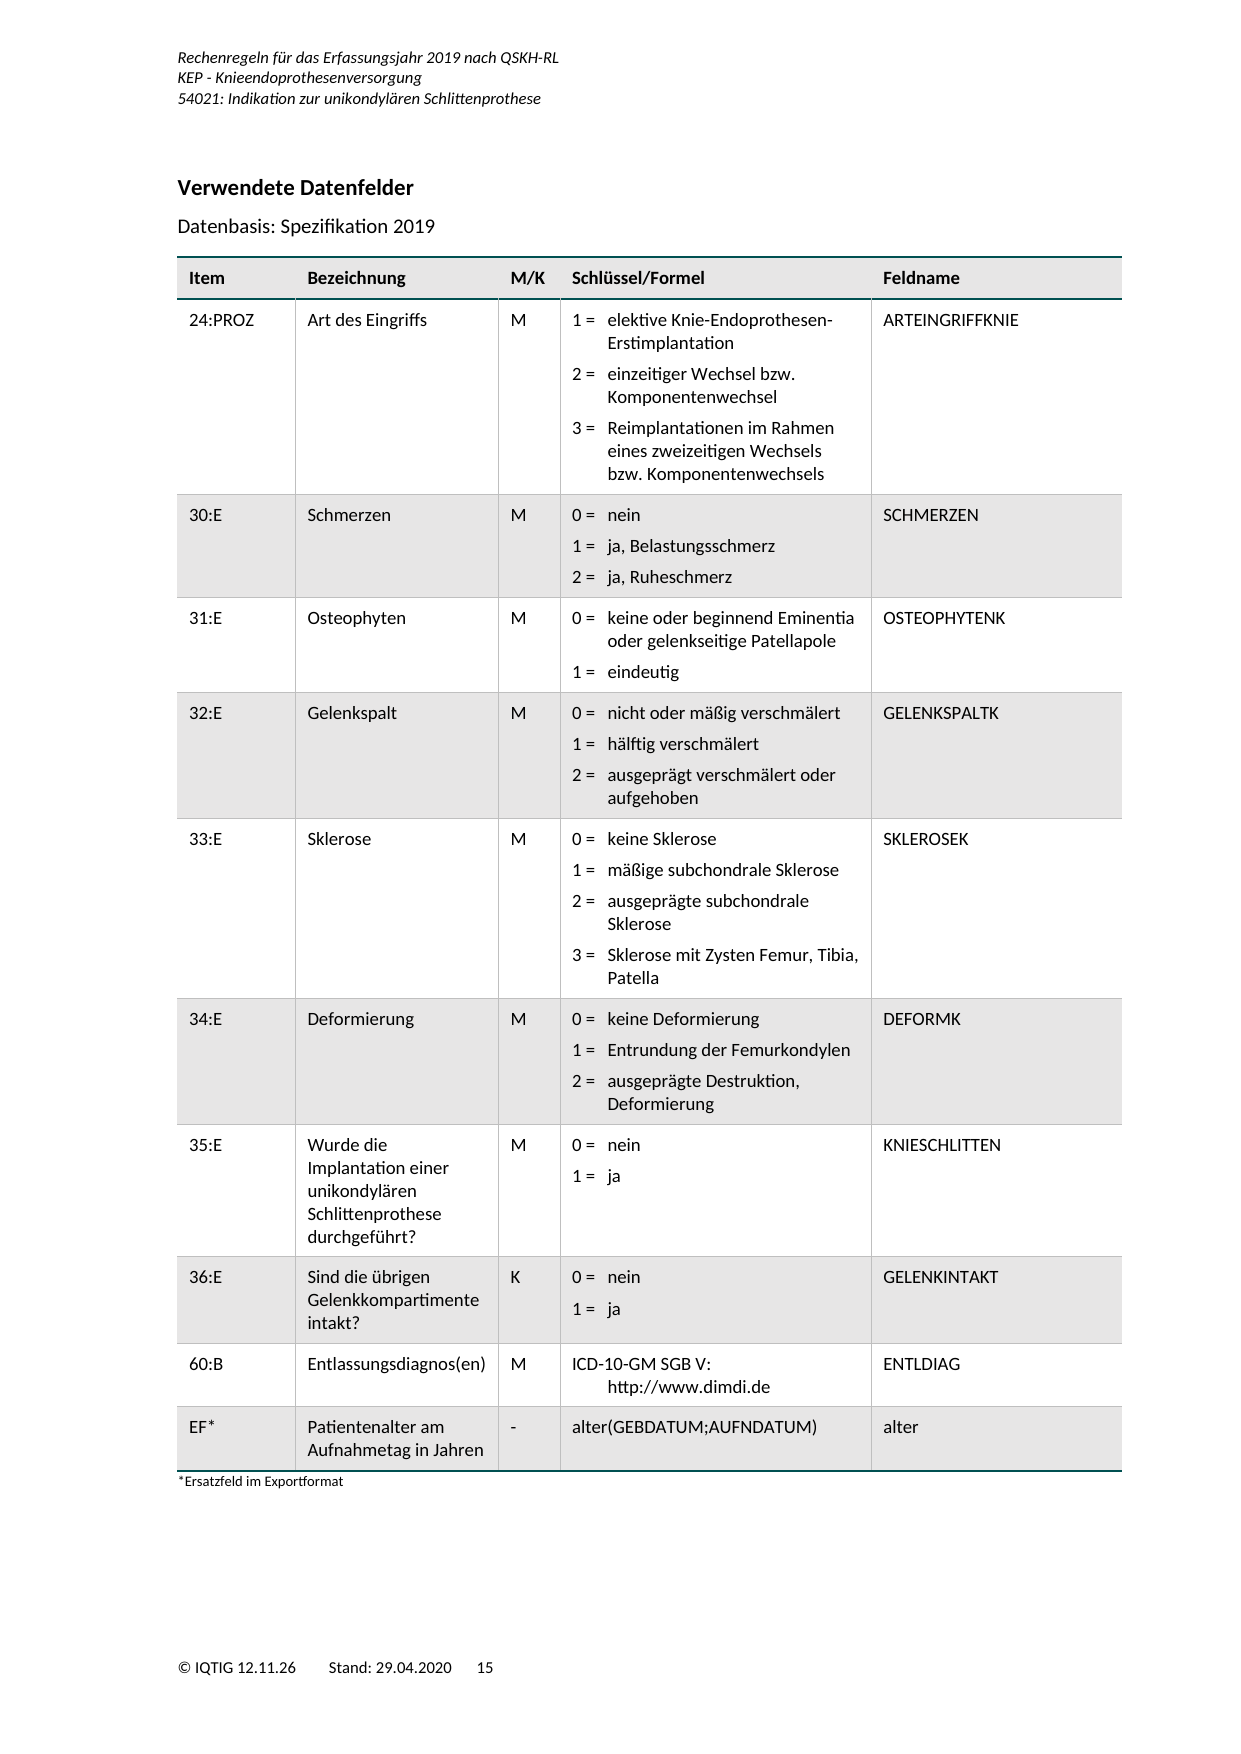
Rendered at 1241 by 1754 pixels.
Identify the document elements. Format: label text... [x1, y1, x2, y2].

table_cell 0 = keine oder beginnend Eminentia oder gelenkseitige Patellapole 1 = eindeutig [561, 598, 871, 692]
table_cell SCHMERZEN [872, 495, 1122, 597]
table_cell 0 = nein 1 = ja [561, 1125, 871, 1256]
table_cell Patientenalter am Aufnahmetag in Jahren [296, 1407, 498, 1470]
table_header Feldname [871, 258, 1122, 298]
table_cell GELENKSPALTK [872, 693, 1122, 818]
text *Ersatzfeld im Exportformat [177, 1472, 1122, 1489]
table_cell Entlassungsdiagnos(en) [296, 1344, 498, 1406]
table_cell M [499, 693, 560, 818]
table_cell - [499, 1407, 560, 1470]
table_cell Sklerose [296, 819, 498, 998]
table_cell Wurde die Implantation einer unikondylären Schlittenprothese durchgeführt? [296, 1125, 498, 1256]
table_cell DEFORMK [872, 999, 1122, 1124]
table_cell KNIESCHLITTEN [872, 1125, 1122, 1256]
table_cell 1 = elektive Knie-Endoprothesen-Erstimplantation 2 = einzeitiger Wechsel bzw. Komponentenwechsel 3 = Reimplantationen im Rahmen eines zweizeitigen Wechsels bzw. Komponentenwechsels [561, 300, 871, 494]
table_cell M [499, 495, 560, 597]
table_cell SKLEROSEK [872, 819, 1122, 998]
table_cell GELENKINTAKT [872, 1257, 1122, 1343]
table_header M/K [499, 258, 560, 298]
table_cell M [499, 300, 560, 494]
table_cell 0 = nein 1 = ja [561, 1257, 871, 1343]
table_cell Osteophyten [296, 598, 498, 692]
table_cell 60:B [177, 1344, 295, 1406]
table_header Schlüssel/Formel [560, 258, 871, 298]
table_cell 34:E [177, 999, 295, 1124]
text Datenbasis: Spezifikation 2019 [177, 213, 1122, 239]
table_cell Gelenkspalt [296, 693, 498, 818]
text Verwendete Datenfelder [177, 173, 1122, 201]
table_cell M [499, 999, 560, 1124]
table_cell alter(GEBDATUM;AUFNDATUM) [561, 1407, 871, 1470]
table_cell 24:PROZ [177, 300, 295, 494]
table_cell ARTEINGRIFFKNIE [872, 300, 1122, 494]
table_cell 0 = keine Sklerose 1 = mäßige subchondrale Sklerose 2 = ausgeprägte subchondrale Sklerose 3 = Sklerose mit Zysten Femur, Tibia, Patella [561, 819, 871, 998]
table_cell M [499, 1125, 560, 1256]
table_cell 32:E [177, 693, 295, 818]
table_cell 0 = nein 1 = ja, Belastungsschmerz 2 = ja, Ruheschmerz [561, 495, 871, 597]
table_cell 33:E [177, 819, 295, 998]
table_cell 35:E [177, 1125, 295, 1256]
table_cell K [499, 1257, 560, 1343]
table_cell OSTEOPHYTENK [872, 598, 1122, 692]
table_cell alter [872, 1407, 1122, 1470]
table_cell Art des Eingriffs [296, 300, 498, 494]
table_cell M [499, 1344, 560, 1406]
table_cell ICD-10-GM SGB V: http://www.dimdi.de [561, 1344, 871, 1406]
table_cell EF* [177, 1407, 295, 1470]
table_header Item [177, 258, 295, 298]
table_cell 0 = keine Deformierung 1 = Entrundung der Femurkondylen 2 = ausgeprägte Destruktion, Deformierung [561, 999, 871, 1124]
table_cell 36:E [177, 1257, 295, 1343]
table_cell Deformierung [296, 999, 498, 1124]
table_cell 31:E [177, 598, 295, 692]
table_cell 0 = nicht oder mäßig verschmälert 1 = hälftig verschmälert 2 = ausgeprägt verschmälert oder aufgehoben [561, 693, 871, 818]
table_header Bezeichnung [295, 258, 499, 298]
table_cell Sind die übrigen Gelenkkompartimente intakt? [296, 1257, 498, 1343]
table_cell Schmerzen [296, 495, 498, 597]
table_cell M [499, 819, 560, 998]
table_cell M [499, 598, 560, 692]
table_cell 30:E [177, 495, 295, 597]
table_cell ENTLDIAG [872, 1344, 1122, 1406]
